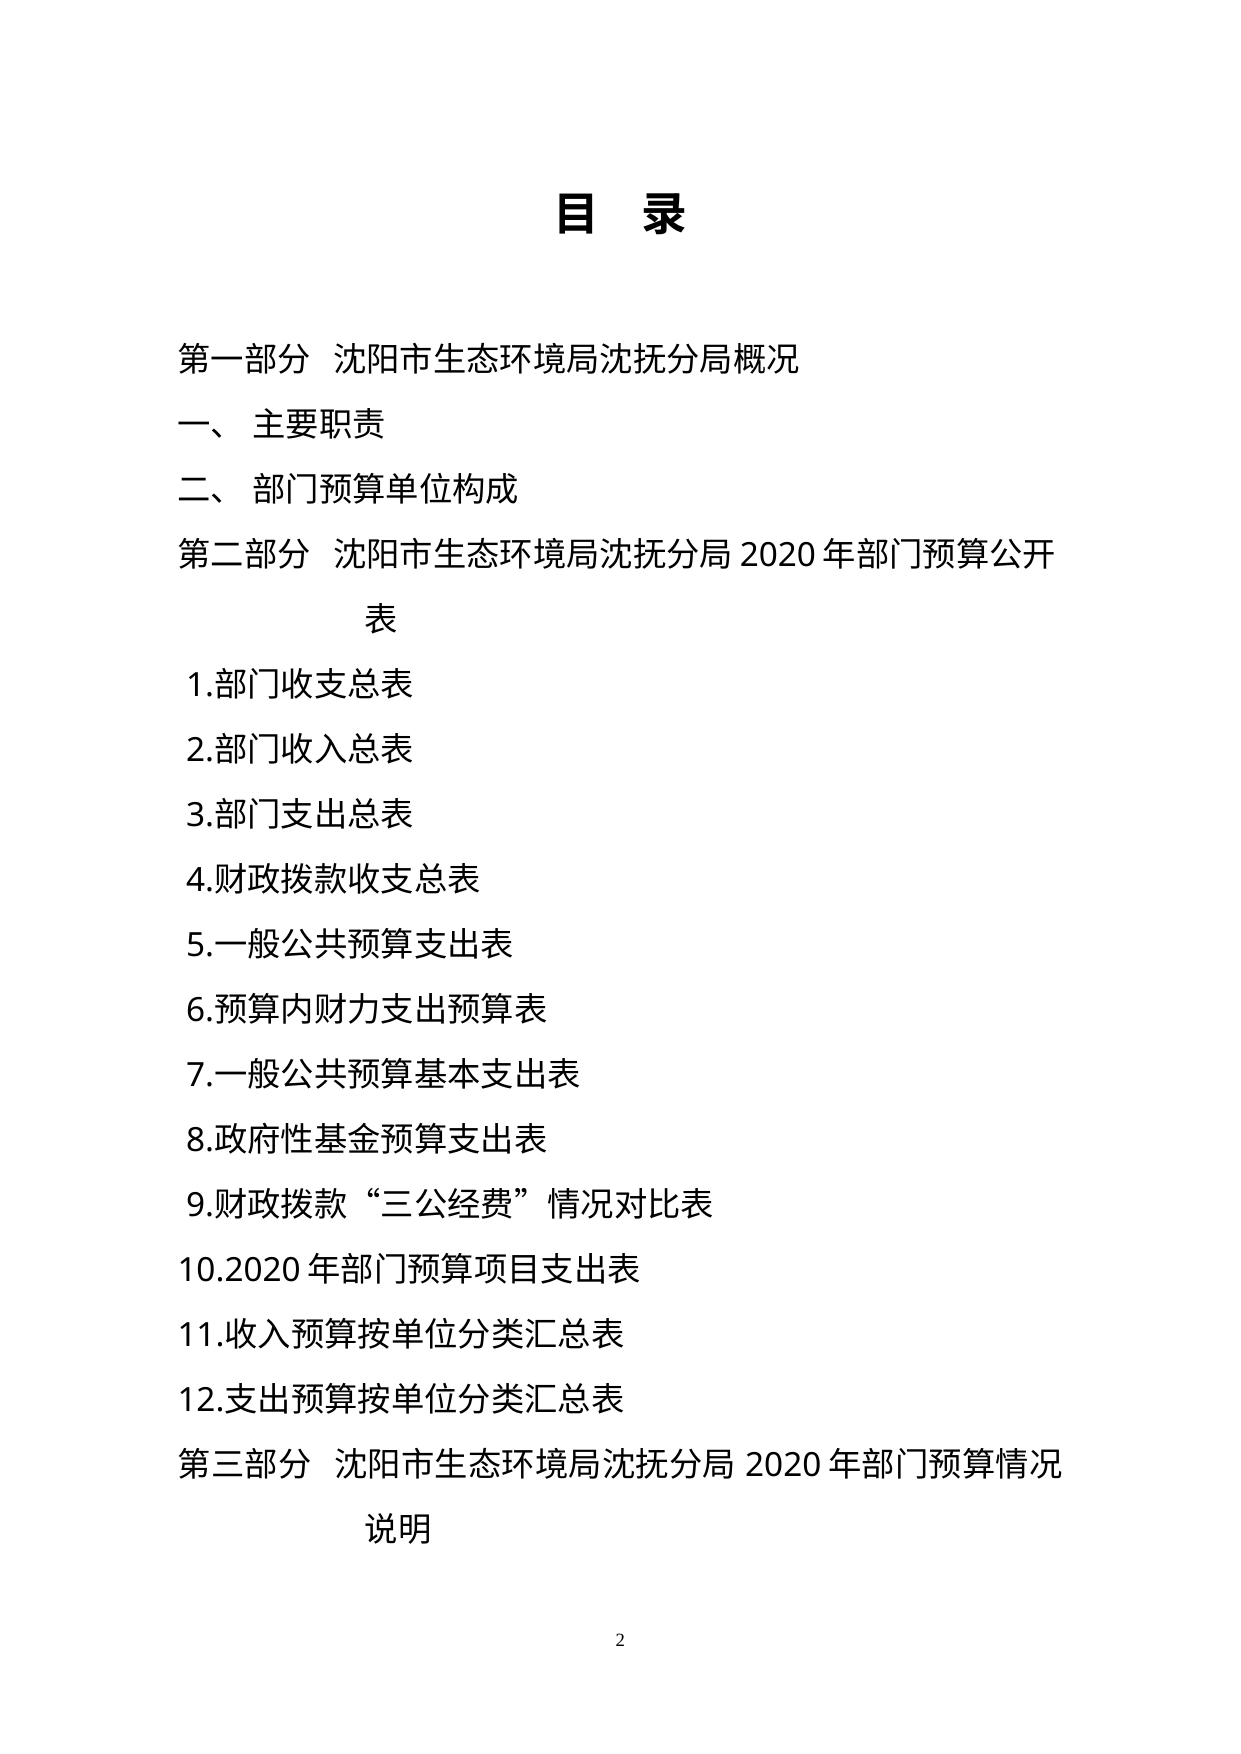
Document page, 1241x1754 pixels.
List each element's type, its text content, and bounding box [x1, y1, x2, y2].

text 9.财政拨款“三公经费”情况对比表 [177, 1169, 1063, 1234]
text 10.2020年部门预算项目支出表 [177, 1234, 1063, 1299]
text 6.预算内财力支出预算表 [177, 974, 1063, 1039]
text 4.财政拨款收支总表 [177, 844, 1063, 909]
text 1.部门收支总表 [177, 649, 1063, 714]
text 2.部门收入总表 [177, 714, 1063, 779]
text 8.政府性基金预算支出表 [177, 1104, 1063, 1169]
text 12.支出预算按单位分类汇总表 [177, 1364, 1063, 1429]
text 7.一般公共预算基本支出表 [177, 1039, 1063, 1104]
list 部门预算单位构成 [177, 454, 1063, 519]
text 第二部分 沈阳市生态环境局沈抚分局2020年部门预算公开表 [177, 519, 1063, 649]
list 主要职责 [177, 389, 1063, 454]
text 目 录 [177, 162, 1063, 259]
text 3.部门支出总表 [177, 779, 1063, 844]
text 5.一般公共预算支出表 [177, 909, 1063, 974]
text 11.收入预算按单位分类汇总表 [177, 1299, 1063, 1364]
text 第一部分 沈阳市生态环境局沈抚分局概况 [177, 324, 1063, 389]
text 第三部分 沈阳市生态环境局沈抚分局2020年部门预算情况说明 [177, 1429, 1063, 1559]
